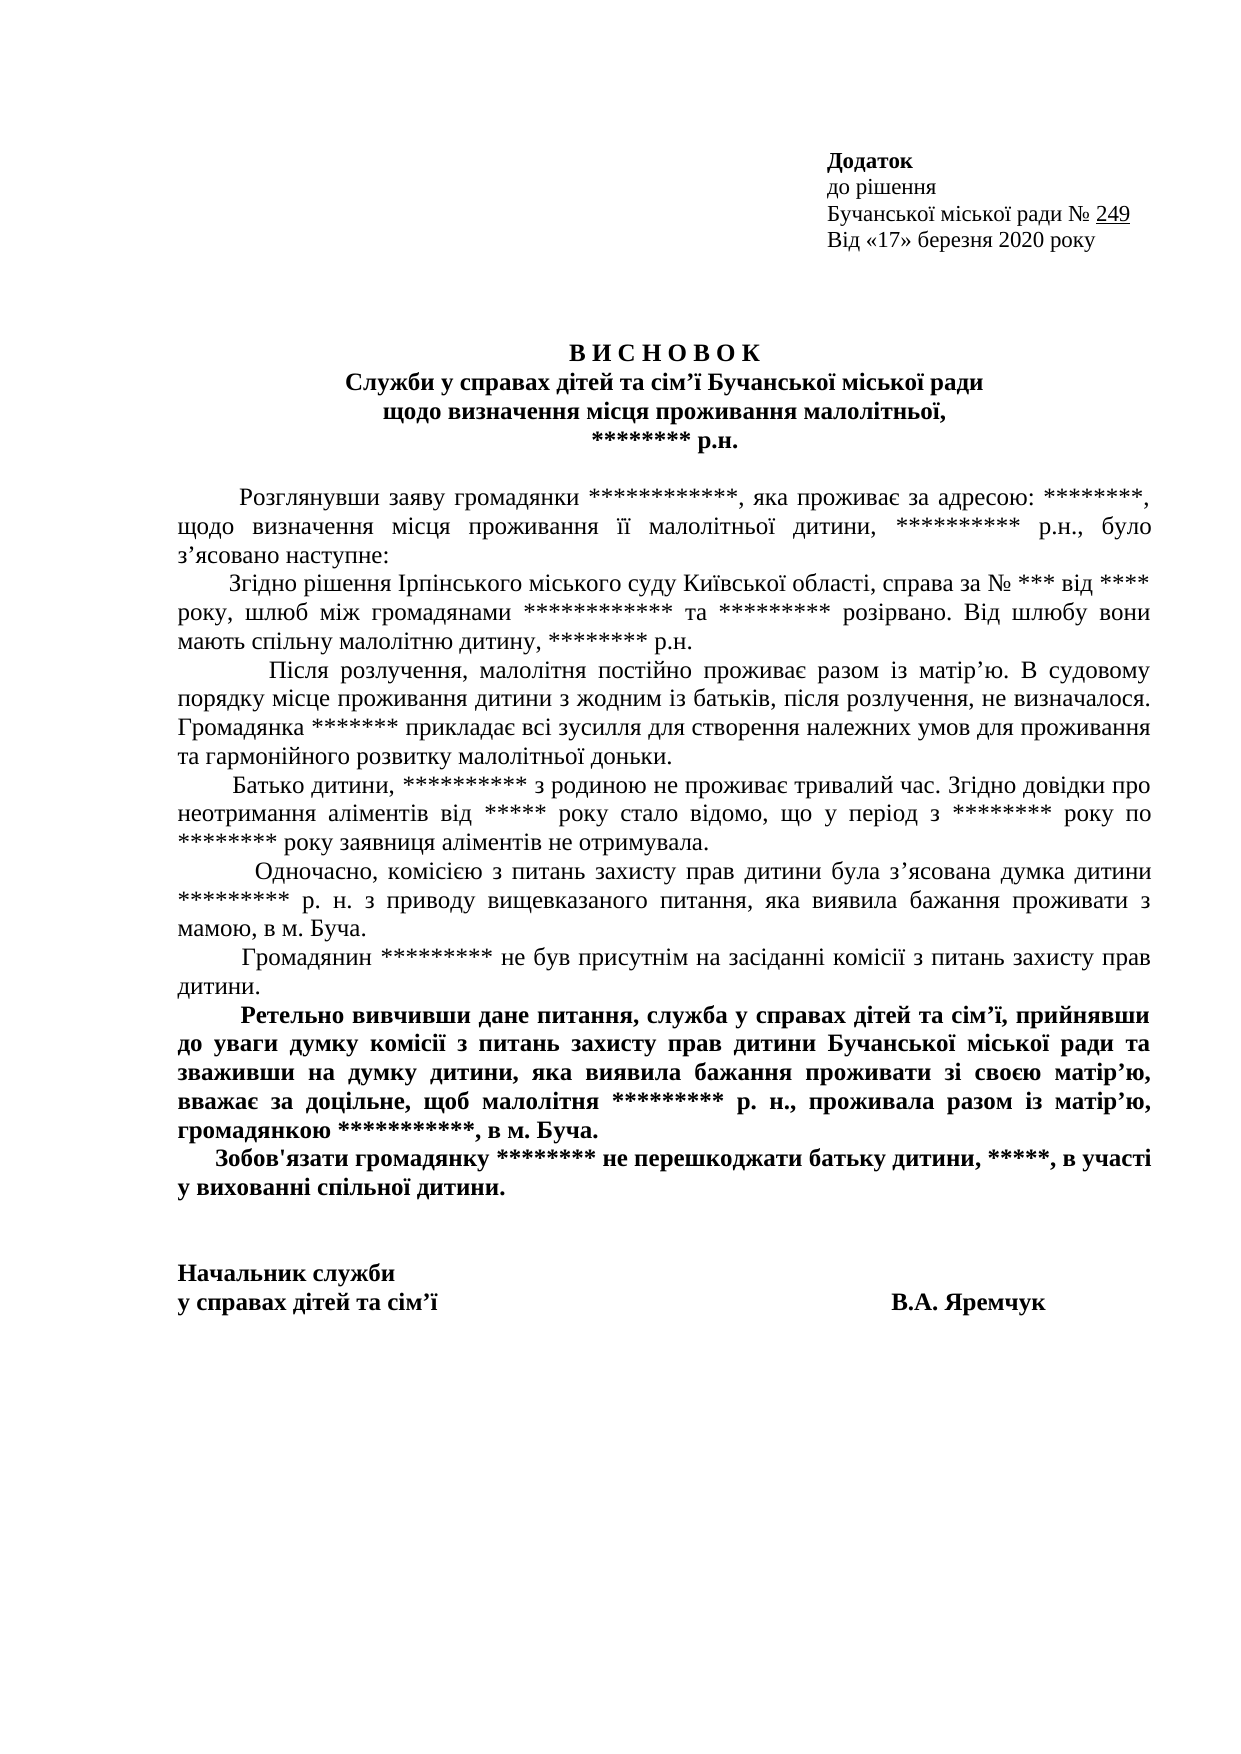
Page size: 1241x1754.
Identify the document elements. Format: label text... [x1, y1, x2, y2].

text Згідно рішення Ірпінського міського суду Київської області, справа за № *** від **** року, шлюб між громадянами ************ та ********* розірвано. Від шлюбу вони мають спільну малолітню дитину, ******** р.н. [177, 568, 1152, 655]
text Служби у справах дітей та сім’ї Бучанської міської ради [177, 367, 1152, 396]
text Громадянин ********* не був присутнім на засіданні комісії з питань захисту прав дитини. [177, 942, 1152, 1000]
text Бучанської міської ради № 249 [827, 199, 1208, 226]
text ******** р.н. [177, 425, 1152, 453]
text В И С Н О В О К [177, 338, 1152, 367]
text Після розлучення, малолітня постійно проживає разом із матір’ю. В судовому порядку місце проживання дитини з жодним із батьків, після розлучення, не визначалося. Громадянка ******* прикладає всі зусилля для створення належних умов для проживання та гармонійного розвитку малолітньої доньки. [177, 655, 1152, 770]
text щодо визначення місця проживання малолітньої, [177, 396, 1152, 425]
text Додаток [827, 147, 1152, 173]
text Зобов'язати громадянку ******** не перешкоджати батьку дитини, *****, в участі у вихованні спільної дитини. [177, 1143, 1152, 1201]
text Начальник служби [177, 1258, 1152, 1287]
text Батько дитини, ********** з родиною не проживає тривалий час. Згідно довідки про неотримання аліментів від ***** року стало відомо, що у період з ******** року по ******** року заявниця аліментів не отримувала. [177, 770, 1152, 856]
text Ретельно вивчивши дане питання, служба у справах дітей та сім’ї, прийнявши до уваги думку комісії з питань захисту прав дитини Бучанської міської ради та зваживши на думку дитини, яка виявила бажання проживати зі своєю матір’ю, вважає за доцільне, щоб малолітня ********* р. н., проживала разом із матір’ю, громадянкою ***********, в м. Буча. [177, 1000, 1152, 1143]
text до рішення [827, 173, 1152, 199]
text Від «17» березня 2020 року [827, 226, 1152, 252]
text Одночасно, комісією з питань захисту прав дитини була з’ясована думка дитини ********* р. н. з приводу вищевказаного питання, яка виявила бажання проживати з мамою, в м. Буча. [177, 856, 1152, 942]
text у справах дітей та сім’ї В.А. Яремчук [177, 1287, 1152, 1316]
text Розглянувши заяву громадянки ************, яка проживає за адресою: ********, щодо визначення місця проживання її малолітньої дитини, ********** р.н., було з’ясовано наступне: [177, 482, 1152, 568]
